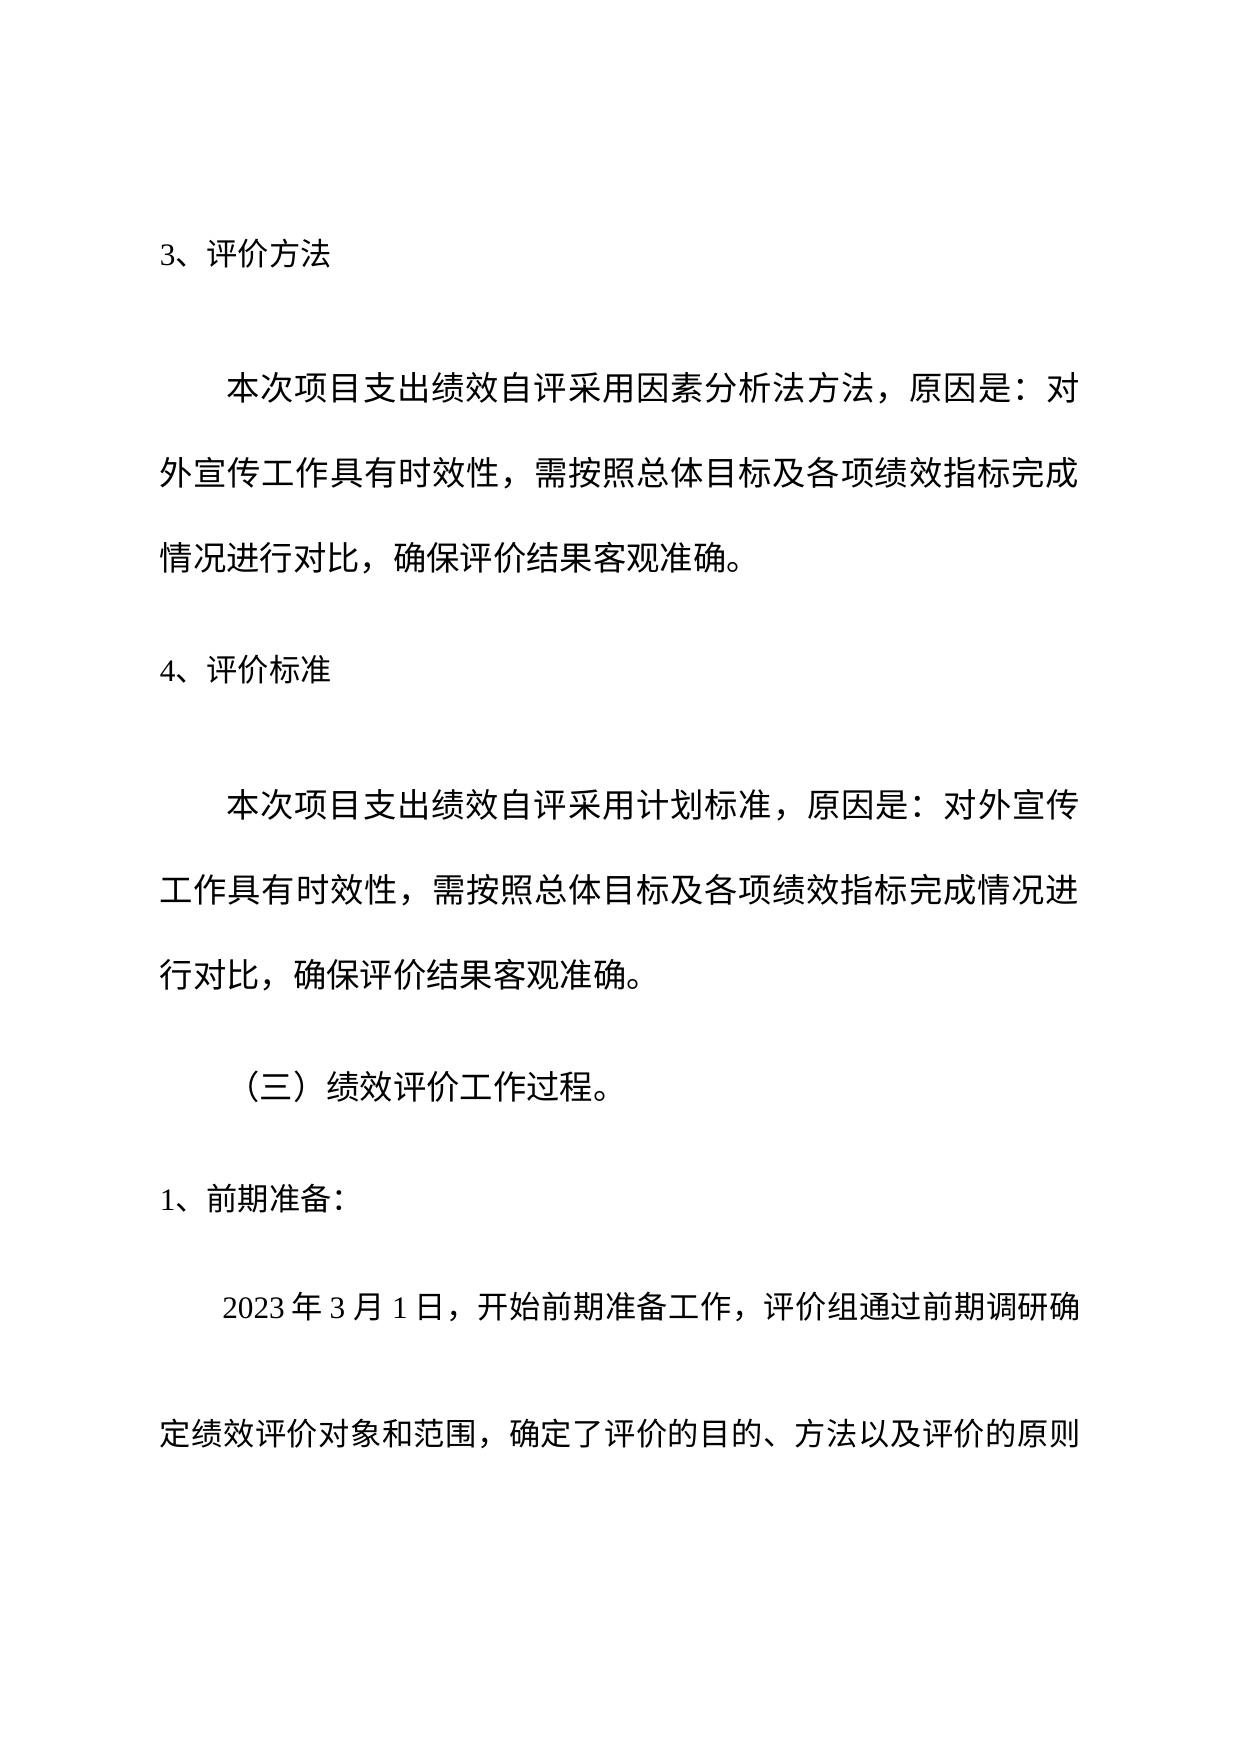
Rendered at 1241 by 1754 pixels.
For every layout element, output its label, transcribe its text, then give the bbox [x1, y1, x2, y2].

subtitle 本次项目支出绩效自评采用因素分析法方法，原因是：对外宣传工作具有时效性，需按照总体目标及各项绩效指标完成情况进行对比，确保评价结果客观准确。 [159, 343, 1081, 598]
subtitle （三）绩效评价工作过程。 [159, 1042, 1081, 1127]
text 3、评价方法 [159, 209, 1081, 294]
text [159, 1262, 1081, 1474]
text 1、前期准备： [159, 1154, 1081, 1239]
text 4、评价标准 [159, 626, 1081, 711]
subtitle 本次项目支出绩效自评采用计划标准，原因是：对外宣传工作具有时效性，需按照总体目标及各项绩效指标完成情况进行对比，确保评价结果客观准确。 [159, 760, 1081, 1015]
